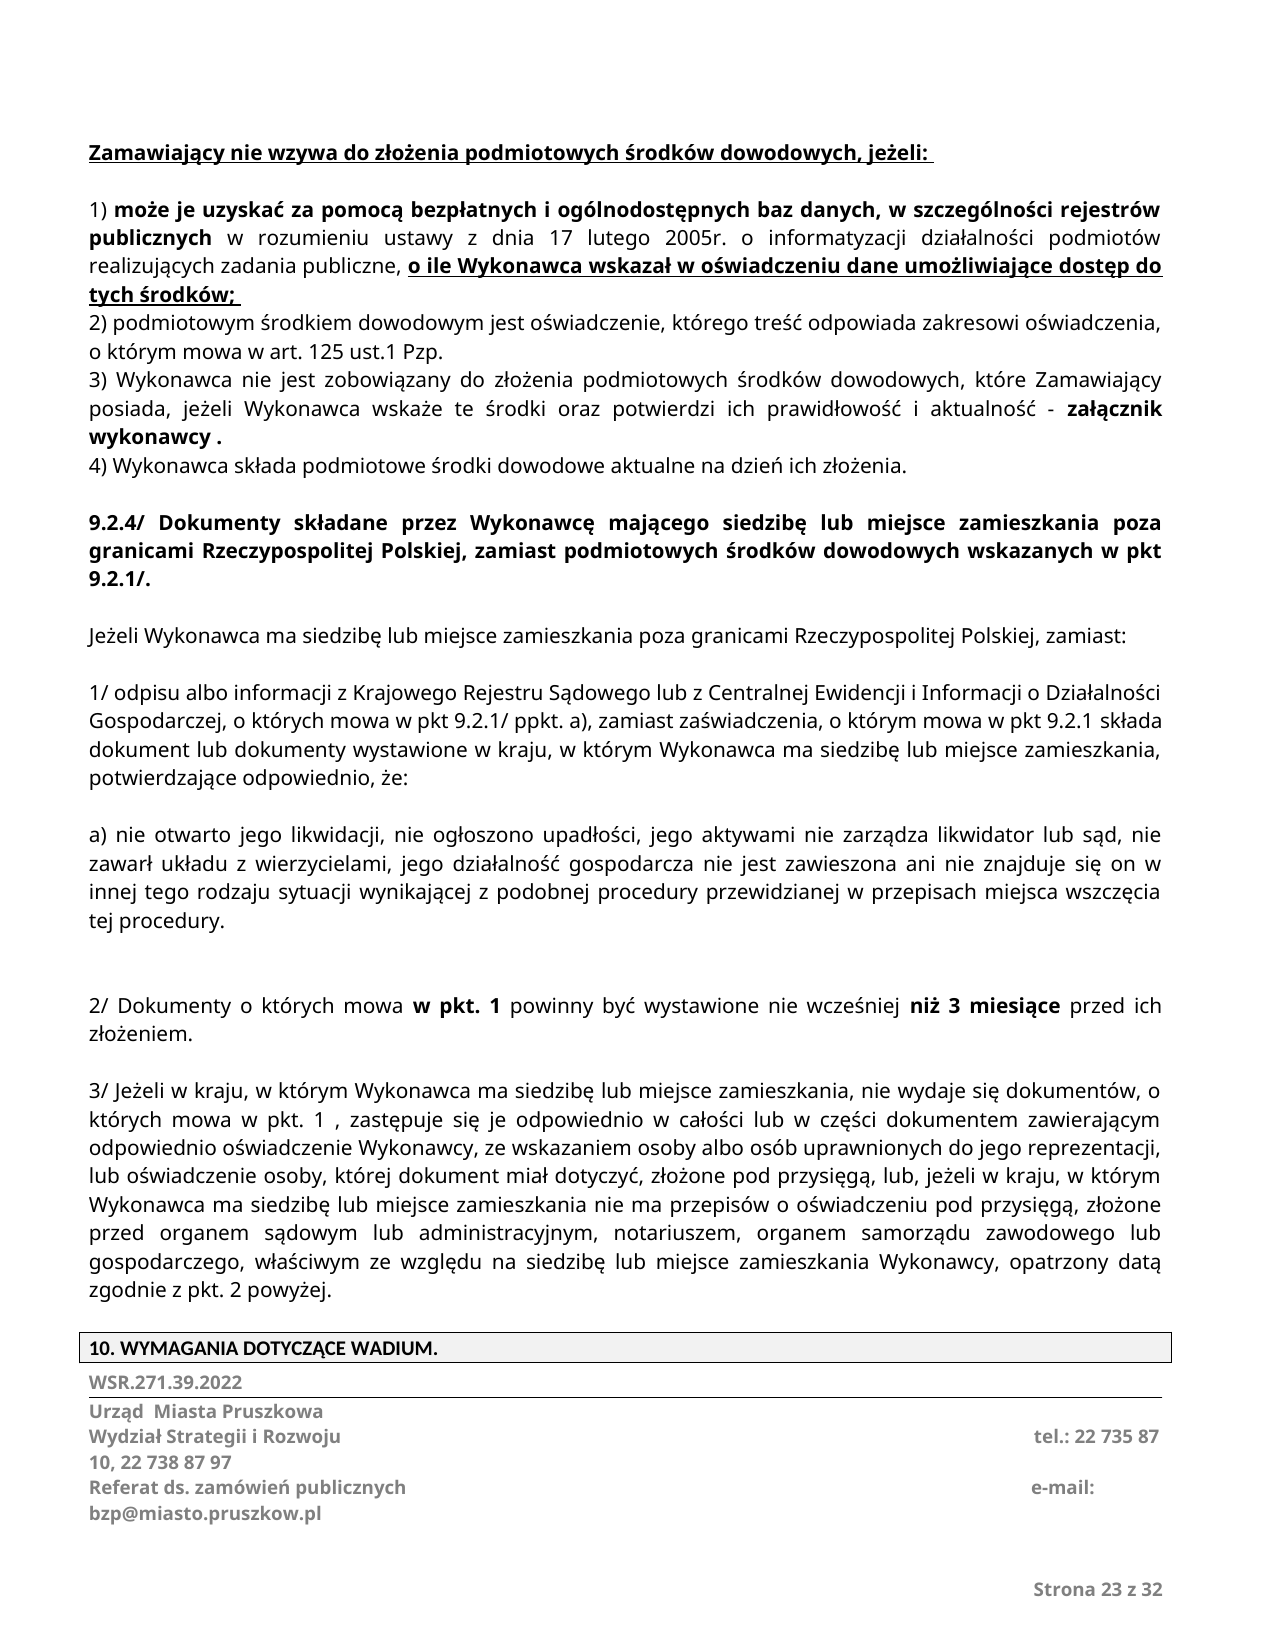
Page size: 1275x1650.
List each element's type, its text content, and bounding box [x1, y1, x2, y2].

text 10. WYMAGANIA DOTYCZĄCE WADIUM. [80, 1333, 1171, 1362]
text 4) Wykonawca składa podmiotowe środki dowodowe aktualne na dzień ich złożenia. [89, 451, 1162, 479]
text 3/ Jeżeli w kraju, w którym Wykonawca ma siedzibę lub miejsce zamieszkania, nie wydaje się dokumentów, o których mowa w pkt. 1 , zastępuje się je odpowiednio w całości lub w części dokumentem zawierającym odpowiednio oświadczenie Wykonawcy, ze wskazaniem osoby albo osób uprawnionych do jego reprezentacji, lub oświadczenie osoby, której dokument miał dotyczyć, złożone pod przysięgą, lub, jeżeli w kraju, w którym Wykonawca ma siedzibę lub miejsce zamieszkania nie ma przepisów o oświadczeniu pod przysięgą, złożone przed organem sądowym lub administracyjnym, notariuszem, organem samorządu zawodowego lub gospodarczego, właściwym ze względu na siedzibę lub miejsce zamieszkania Wykonawcy, opatrzony datą zgodnie z pkt. 2 powyżej. [89, 1076, 1162, 1304]
text 1) może je uzyskać za pomocą bezpłatnych i ogólnodostępnych baz danych, w szczególności rejestrów publicznych w rozumieniu ustawy z dnia 17 lutego 2005r. o informatyzacji działalności podmiotów realizujących zadania publiczne, o ile Wykonawca wskazał w oświadczeniu dane umożliwiające dostęp do tych środków; [89, 195, 1162, 308]
text Jeżeli Wykonawca ma siedzibę lub miejsce zamieszkania poza granicami Rzeczypospolitej Polskiej, zamiast: [89, 621, 1162, 650]
text Zamawiający nie wzywa do złożenia podmiotowych środków dowodowych, jeżeli: [89, 138, 1162, 166]
text 2/ Dokumenty o których mowa w pkt. 1 powinny być wystawione nie wcześniej niż 3 miesiące przed ich złożeniem. [89, 991, 1162, 1048]
text 2) podmiotowym środkiem dowodowym jest oświadczenie, którego treść odpowiada zakresowi oświadczenia, o którym mowa w art. 125 ust.1 Pzp. [89, 308, 1162, 365]
text 9.2.4/ Dokumenty składane przez Wykonawcę mającego siedzibę lub miejsce zamieszkania poza granicami Rzeczypospolitej Polskiej, zamiast podmiotowych środków dowodowych wskazanych w pkt 9.2.1/. [89, 508, 1162, 593]
text 3) Wykonawca nie jest zobowiązany do złożenia podmiotowych środków dowodowych, które Zamawiający posiada, jeżeli Wykonawca wskaże te środki oraz potwierdzi ich prawidłowość i aktualność - załącznik wykonawcy . [89, 365, 1162, 451]
text 1/ odpisu albo informacji z Krajowego Rejestru Sądowego lub z Centralnej Ewidencji i Informacji o Działalności Gospodarczej, o których mowa w pkt 9.2.1/ ppkt. a), zamiast zaświadczenia, o którym mowa w pkt 9.2.1 składa dokument lub dokumenty wystawione w kraju, w którym Wykonawca ma siedzibę lub miejsce zamieszkania, potwierdzające odpowiednio, że: [89, 678, 1162, 792]
text a) nie otwarto jego likwidacji, nie ogłoszono upadłości, jego aktywami nie zarządza likwidator lub sąd, nie zawarł układu z wierzycielami, jego działalność gospodarcza nie jest zawieszona ani nie znajduje się on w innej tego rodzaju sytuacji wynikającej z podobnej procedury przewidzianej w przepisach miejsca wszczęcia tej procedury. [89, 820, 1162, 934]
